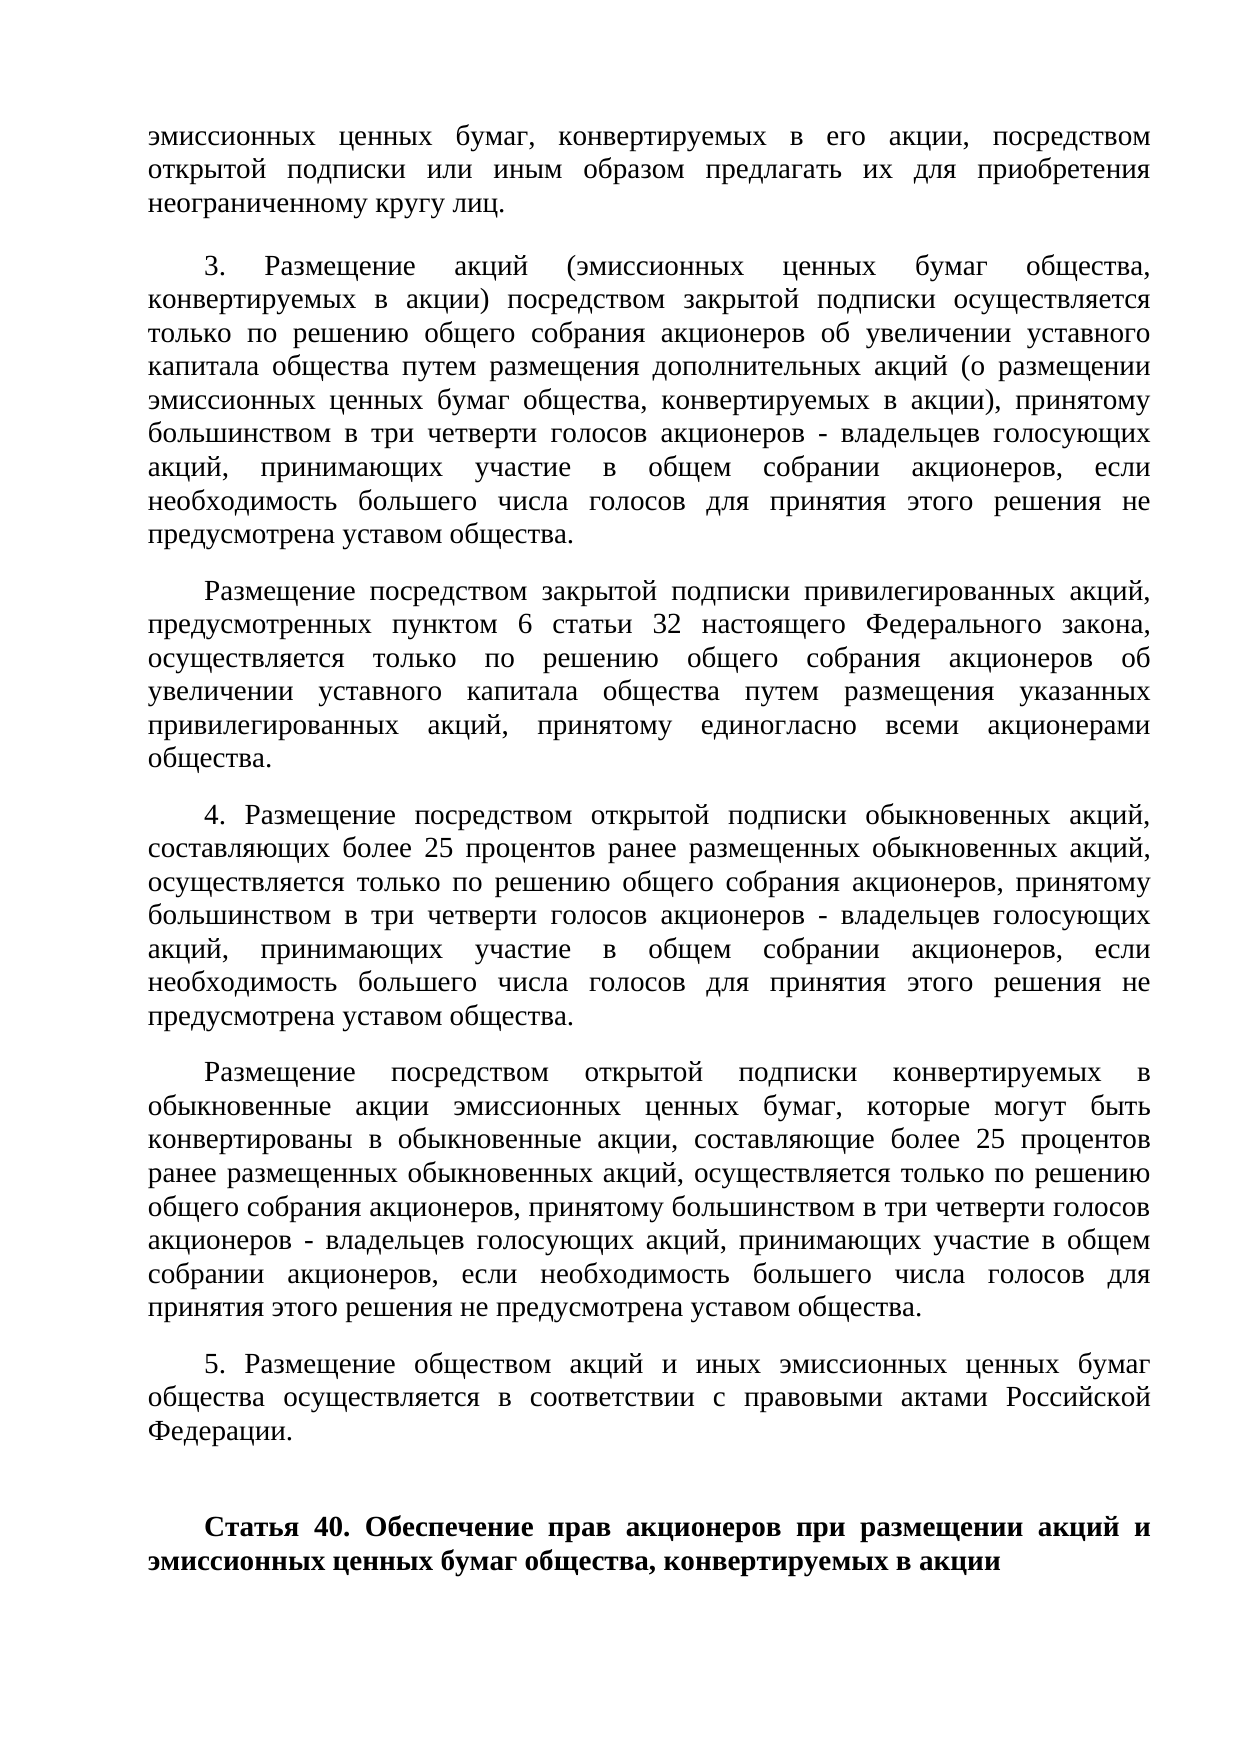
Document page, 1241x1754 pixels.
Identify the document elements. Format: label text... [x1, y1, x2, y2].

text 5. Размещение обществом акций и иных эмиссионных ценных бумаг общества осуществляется в соответствии с правовыми актами Российской Федерации. [148, 1346, 1152, 1446]
text 4. Размещение посредством открытой подписки обыкновенных акций, составляющих более 25 процентов ранее размещенных обыкновенных акций, осуществляется только по решению общего собрания акционеров, принятому большинством в три четверти голосов акционеров - владельцев голосующих акций, принимающих участие в общем собрании акционеров, если необходимость большего числа голосов для принятия этого решения не предусмотрена уставом общества. [148, 797, 1152, 1032]
text Размещение посредством закрытой подписки привилегированных акций, предусмотренных пунктом 6 статьи 32 настоящего Федерального закона, осуществляется только по решению общего собрания акционеров об увеличении уставного капитала общества путем размещения указанных привилегированных акций, принятому единогласно всеми акционерами общества. [148, 573, 1152, 774]
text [148, 118, 1152, 219]
text Размещение посредством открытой подписки конвертируемых в обыкновенные акции эмиссионных ценных бумаг, которые могут быть конвертированы в обыкновенные акции, составляющие более 25 процентов ранее размещенных обыкновенных акций, осуществляется только по решению общего собрания акционеров, принятому большинством в три четверти голосов акционеров - владельцев голосующих акций, принимающих участие в общем собрании акционеров, если необходимость большего числа голосов для принятия этого решения не предусмотрена уставом общества. [148, 1054, 1152, 1323]
text 3. Размещение акций (эмиссионных ценных бумаг общества, конвертируемых в акции) посредством закрытой подписки осуществляется только по решению общего собрания акционеров об увеличении уставного капитала общества путем размещения дополнительных акций (о размещении эмиссионных ценных бумаг общества, конвертируемых в акции), принятому большинством в три четверти голосов акционеров - владельцев голосующих акций, принимающих участие в общем собрании акционеров, если необходимость большего числа голосов для принятия этого решения не предусмотрена уставом общества. [148, 248, 1152, 550]
title Статья 40. Обеспечение прав акционеров при размещении акций и эмиссионных ценных бумаг общества, конвертируемых в акции [148, 1509, 1152, 1576]
